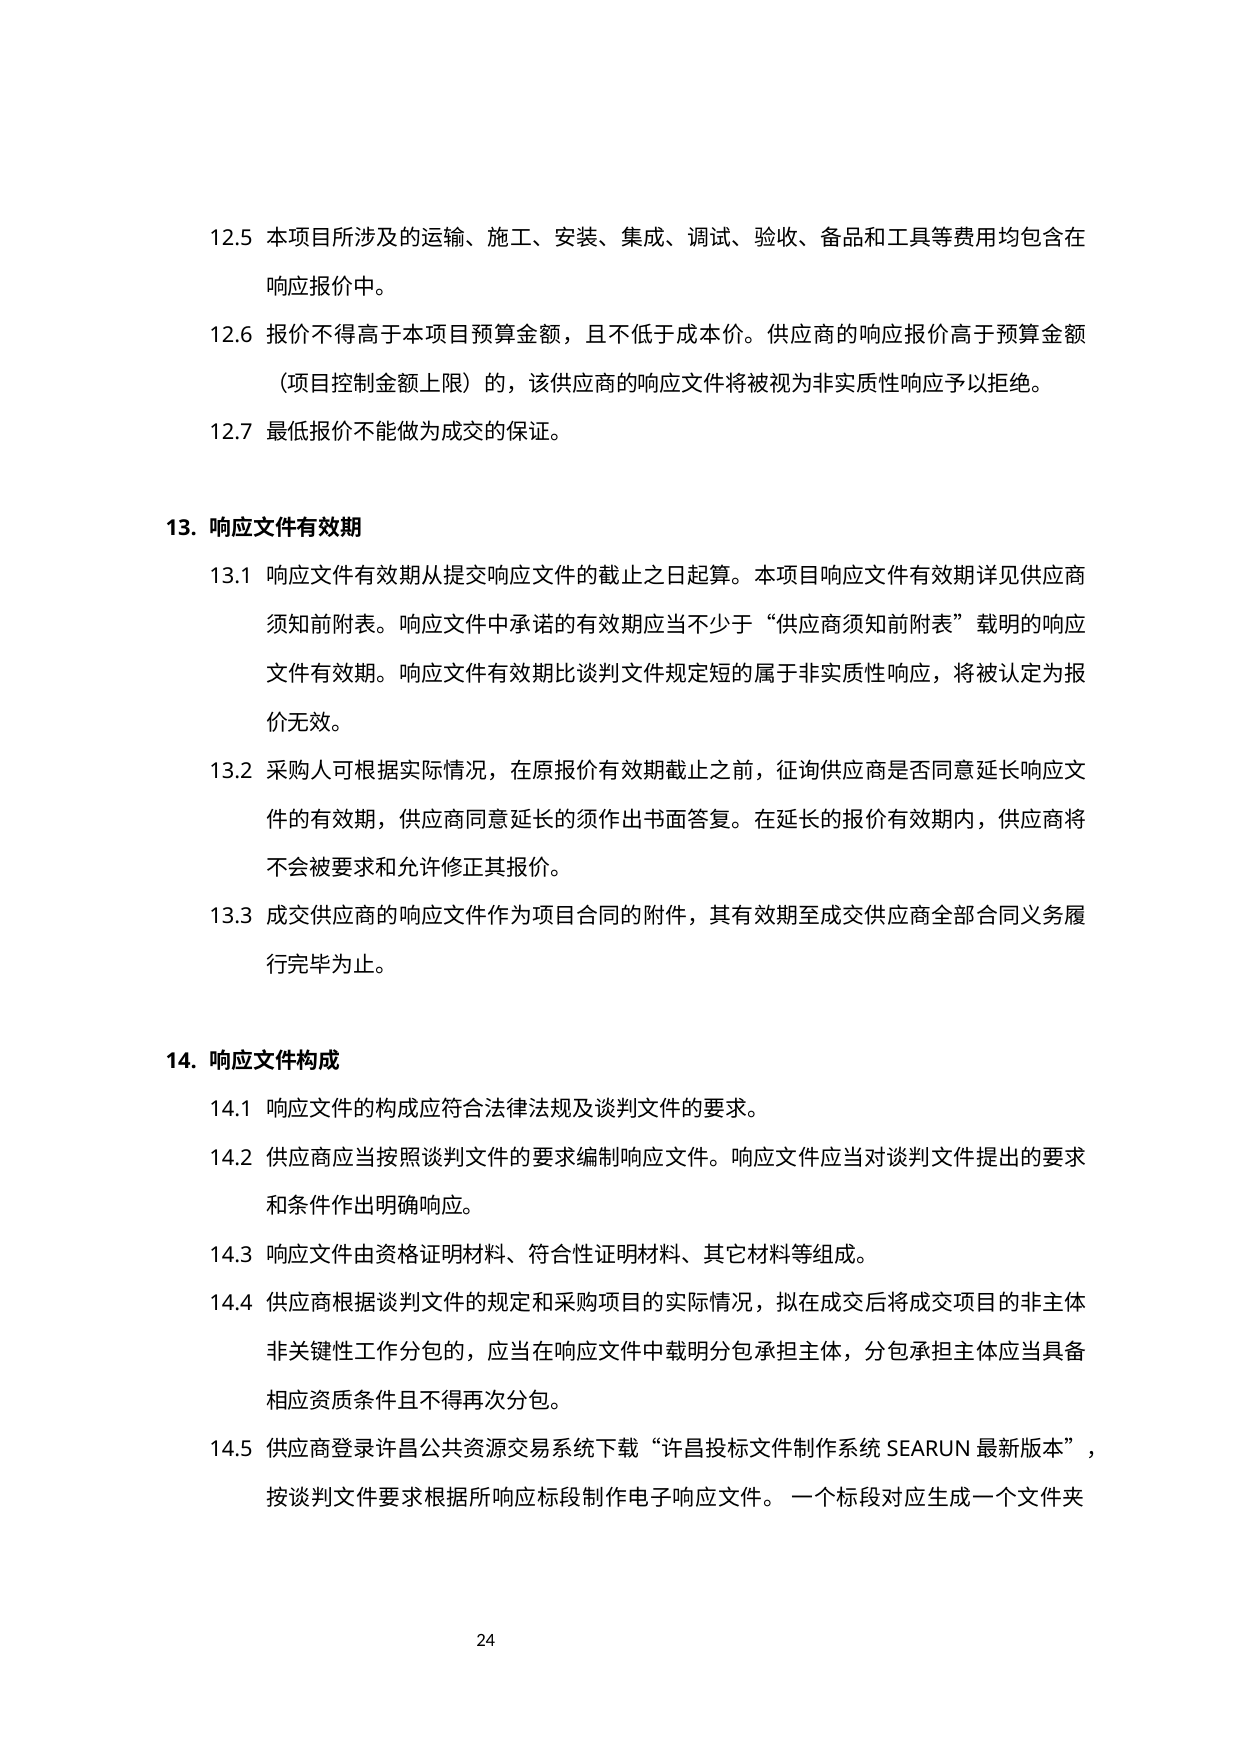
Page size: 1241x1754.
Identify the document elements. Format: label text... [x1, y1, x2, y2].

list 本项目所涉及的运输、施工、安装、集成、调试、验收、备品和工具等费用均包含在响应报价中。 [209, 219, 1087, 301]
list 响应文件有效期从提交响应文件的截止之日起算。本项目响应文件有效期详见供应商须知前附表。响应文件中承诺的有效期应当不少于“供应商须知前附表”载明的响应文件有效期。响应文件有效期比谈判文件规定短的属于非实质性响应，将被认定为报价无效。 [209, 558, 1087, 737]
list 供应商根据谈判文件的规定和采购项目的实际情况，拟在成交后将成交项目的非主体、非关键性工作分包的，应当在响应文件中载明分包承担主体，分包承担主体应当具备相应资质条件且不得再次分包。 [209, 1285, 1087, 1415]
list 报价不得高于本项目预算金额，且不低于成本价。供应商的响应报价高于预算金额（项目控制金额上限）的，该供应商的响应文件将被视为非实质性响应予以拒绝。 [209, 317, 1087, 398]
list 供应商应当按照谈判文件的要求编制响应文件。响应文件应当对谈判文件提出的要求和条件作出明确响应。 [209, 1139, 1087, 1221]
list 成交供应商的响应文件作为项目合同的附件，其有效期至成交供应商全部合同义务履行完毕为止。 [209, 898, 1087, 979]
list 最低报价不能做为成交的保证。 [209, 414, 1087, 446]
list 响应文件有效期 [165, 509, 1087, 542]
list 采购人可根据实际情况，在原报价有效期截止之前，征询供应商是否同意延长响应文件的有效期，供应商同意延长的须作出书面答复。在延长的报价有效期内，供应商将不会被要求和允许修正其报价。 [209, 752, 1087, 882]
list 响应文件的构成应符合法律法规及谈判文件的要求。 [209, 1091, 1087, 1123]
list 响应文件由资格证明材料、符合性证明材料、其它材料等组成。 [209, 1236, 1087, 1269]
list 响应文件构成 [165, 1043, 1087, 1075]
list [209, 1431, 1087, 1512]
